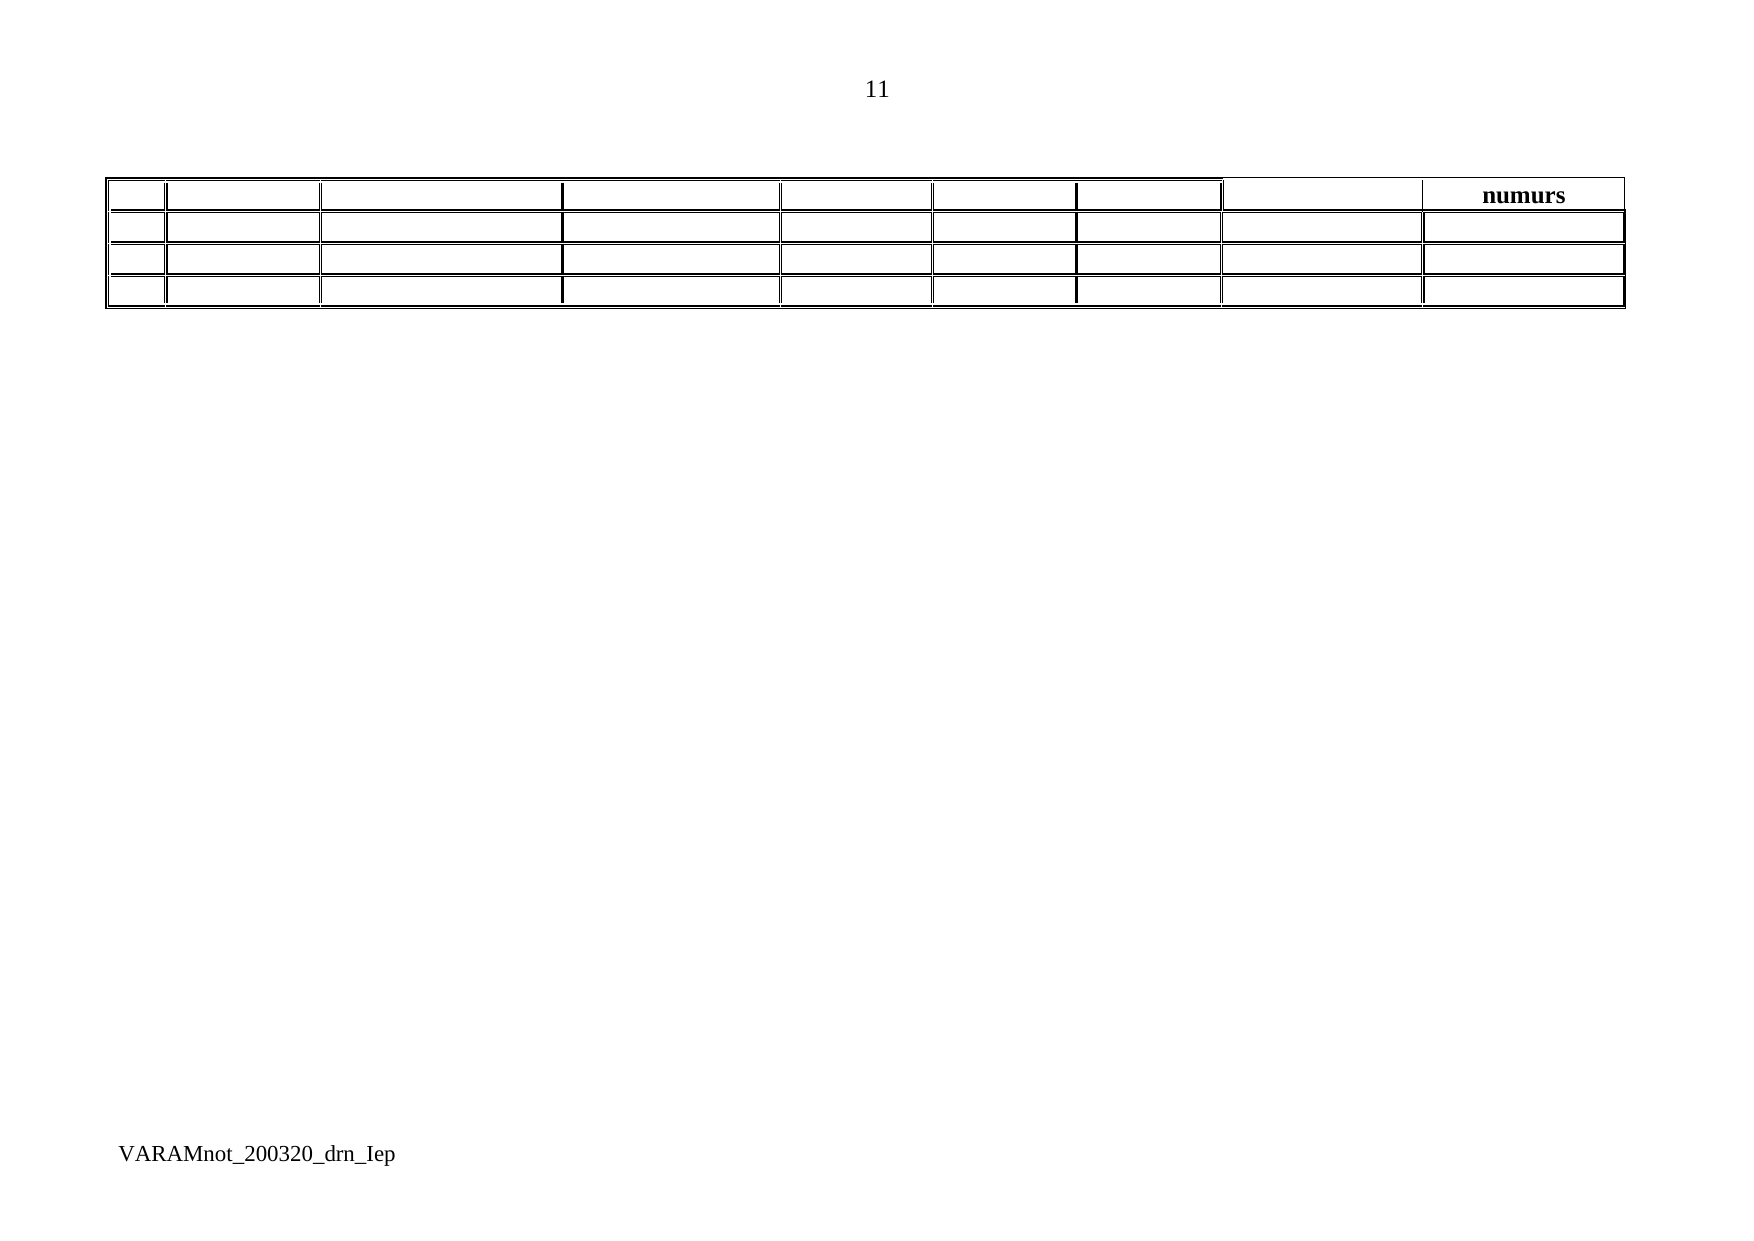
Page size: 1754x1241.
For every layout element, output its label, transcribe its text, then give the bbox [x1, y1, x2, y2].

table_cell [1425, 213, 1623, 241]
table_cell [933, 277, 1076, 305]
table_cell [322, 245, 561, 273]
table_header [781, 181, 933, 209]
table_cell [166, 277, 321, 305]
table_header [321, 181, 562, 209]
table_cell [781, 277, 933, 305]
table_cell [782, 245, 931, 273]
table_header Nr. p.k. [109, 179, 166, 209]
table_cell [1078, 245, 1220, 273]
table_cell [564, 213, 779, 241]
table_cell [321, 277, 562, 305]
table_cell [1223, 213, 1421, 241]
table_cell [168, 213, 319, 241]
table_cell [109, 209, 164, 241]
table_cell [1076, 277, 1222, 305]
table_cell [109, 273, 166, 305]
table_cell [1222, 273, 1423, 305]
table_cell [1425, 245, 1623, 273]
table_cell [1078, 213, 1220, 241]
table_cell [782, 213, 931, 241]
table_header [933, 181, 1076, 209]
table_cell [168, 245, 319, 273]
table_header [1222, 178, 1423, 209]
table_cell [934, 213, 1075, 241]
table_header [1076, 181, 1222, 209]
table_cell [934, 245, 1075, 273]
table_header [166, 181, 321, 209]
table_cell [1223, 245, 1421, 273]
table_cell [564, 245, 779, 273]
table_cell [562, 277, 781, 305]
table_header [1423, 178, 1624, 209]
table_cell [109, 241, 164, 273]
table_cell [1423, 277, 1623, 305]
table_cell [322, 213, 561, 241]
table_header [562, 181, 781, 209]
